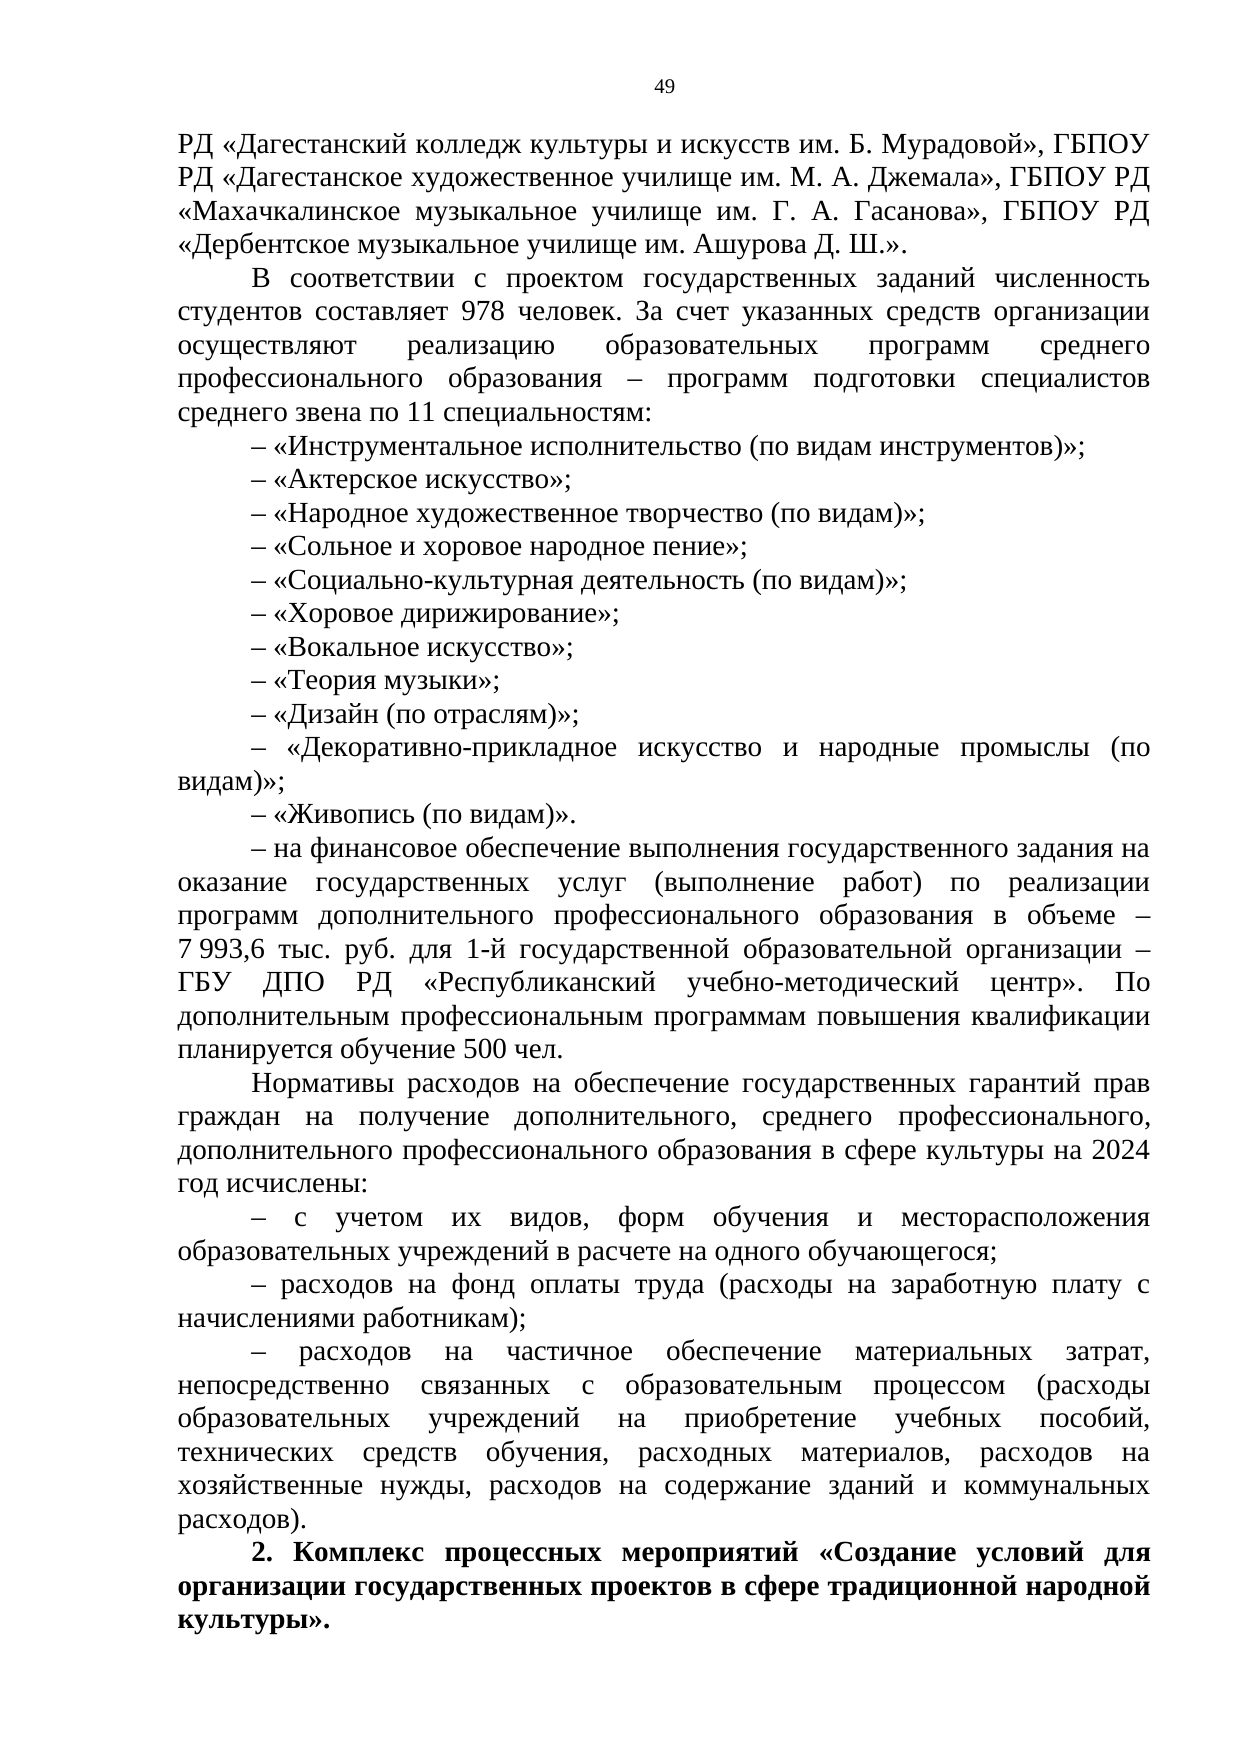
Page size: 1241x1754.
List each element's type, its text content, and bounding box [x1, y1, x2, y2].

text – «Вокальное искусство»; [177, 629, 1151, 662]
text – «Дизайн (по отраслям)»; [177, 696, 1151, 729]
text Нормативы расходов на обеспечение государственных гарантий прав граждан на получение дополнительного, среднего профессионального, дополнительного профессионального образования в сфере культуры на 2024 год исчислены: [177, 1065, 1151, 1199]
text – «Сольное и хоровое народное пение»; [177, 528, 1151, 562]
text 2. Комплекс процессных мероприятий «Создание условий для организации государственных проектов в сфере традиционной народной культуры». [177, 1534, 1152, 1635]
text – «Социально-культурная деятельность (по видам)»; [177, 562, 1151, 595]
text – «Хоровое дирижирование»; [177, 595, 1151, 629]
text – с учетом их видов, форм обучения и месторасположения образовательных учреждений в расчете на одного обучающегося; [177, 1199, 1151, 1266]
text – на финансовое обеспечение выполнения государственного задания на оказание государственных услуг (выполнение работ) по реализации программ дополнительного профессионального образования в объеме – 7 993,6 тыс. руб. для 1-й государственной образовательной организации – ГБУ ДПО РД «Республиканский учебно-методический центр». По дополнительным профессиональным программам повышения квалификации планируется обучение 500 чел. [177, 830, 1151, 1065]
text – «Живопись (по видам)». [177, 797, 1151, 830]
text – «Декоративно-прикладное искусство и народные промыслы (по видам)»; [177, 729, 1151, 797]
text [177, 126, 1151, 260]
text – расходов на частичное обеспечение материальных затрат, непосредственно связанных с образовательным процессом (расходы образовательных учреждений на приобретение учебных пособий, технических средств обучения, расходных материалов, расходов на хозяйственные нужды, расходов на содержание зданий и коммунальных расходов). [177, 1333, 1151, 1534]
text – «Инструментальное исполнительство (по видам инструментов)»; [177, 428, 1151, 461]
text – «Актерское искусство»; [177, 461, 1151, 495]
text – расходов на фонд оплаты труда (расходы на заработную плату с начислениями работникам); [177, 1266, 1151, 1333]
text – «Народное художественное творчество (по видам)»; [177, 495, 1151, 528]
text – «Теория музыки»; [177, 662, 1151, 696]
text В соответствии с проектом государственных заданий численность студентов составляет 978 человек. За счет указанных средств организации осуществляют реализацию образовательных программ среднего профессионального образования – программ подготовки специалистов среднего звена по 11 специальностям: [177, 260, 1151, 428]
